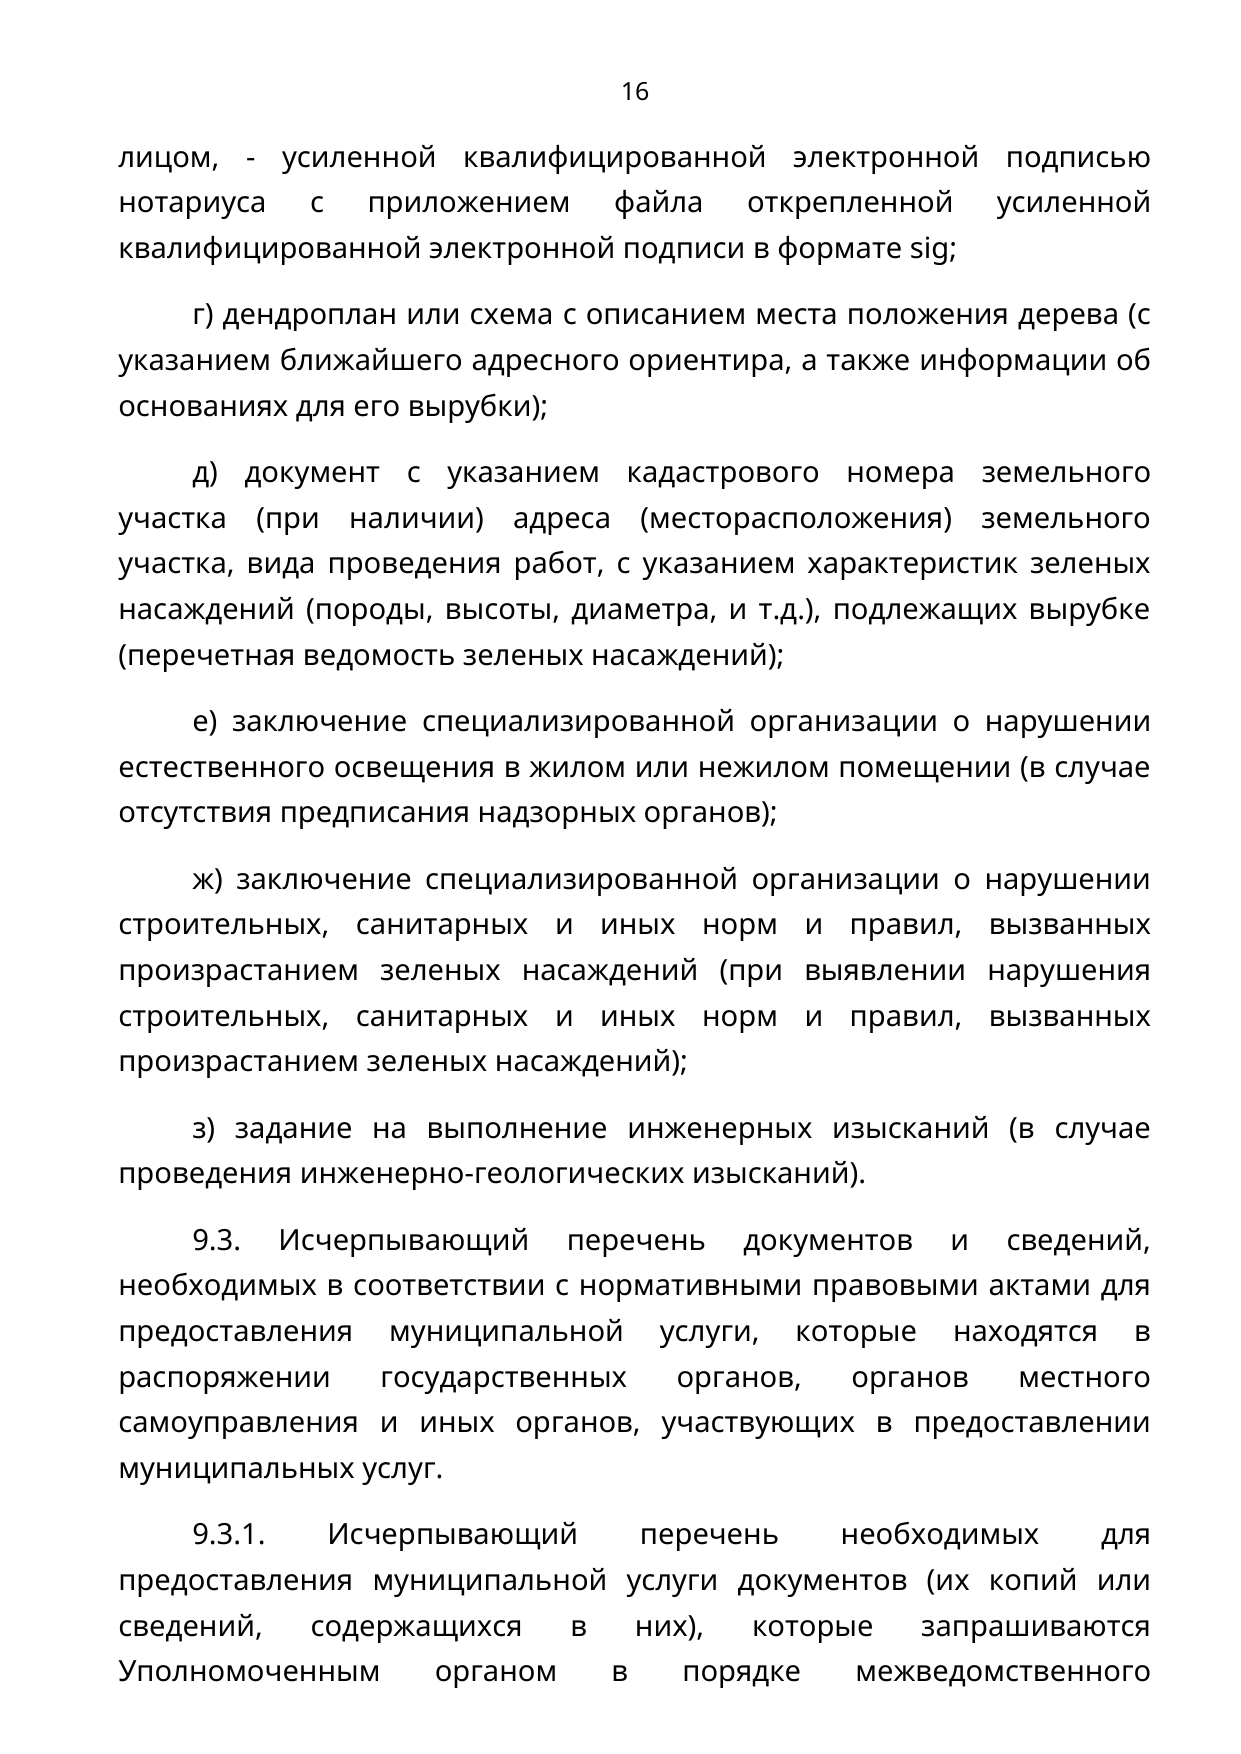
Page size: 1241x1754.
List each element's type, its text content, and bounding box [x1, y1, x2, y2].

text е) заключение специализированной организации о нарушении естественного освещения в жилом или нежилом помещении (в случае отсутствия предписания надзорных органов); [118, 700, 1152, 831]
text г) дендроплан или схема с описанием места положения дерева (с указанием ближайшего адресного ориентира, а также информации об основаниях для его вырубки); [118, 293, 1152, 424]
text 9.3. Исчерпывающий перечень документов и сведений, необходимых в соответствии с нормативными правовыми актами для предоставления муниципальной услуги, которые находятся в распоряжении государственных органов, органов местного самоуправления и иных органов, участвующих в предоставлении муниципальных услуг. [118, 1219, 1152, 1487]
text ж) заключение специализированной организации о нарушении строительных, санитарных и иных норм и правил, вызванных произрастанием зеленых насаждений (при выявлении нарушения строительных, санитарных и иных норм и правил, вызванных произрастанием зеленых насаждений); [118, 858, 1152, 1080]
text д) документ с указанием кадастрового номера земельного участка (при наличии) адреса (месторасположения) земельного участка, вида проведения работ, с указанием характеристик зеленых насаждений (породы, высоты, диаметра, и т.д.), подлежащих вырубке (перечетная ведомость зеленых насаждений); [118, 451, 1152, 673]
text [118, 1513, 1152, 1690]
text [118, 136, 1152, 267]
text з) задание на выполнение инженерных изысканий (в случае проведения инженерно-геологических изысканий). [118, 1107, 1152, 1192]
